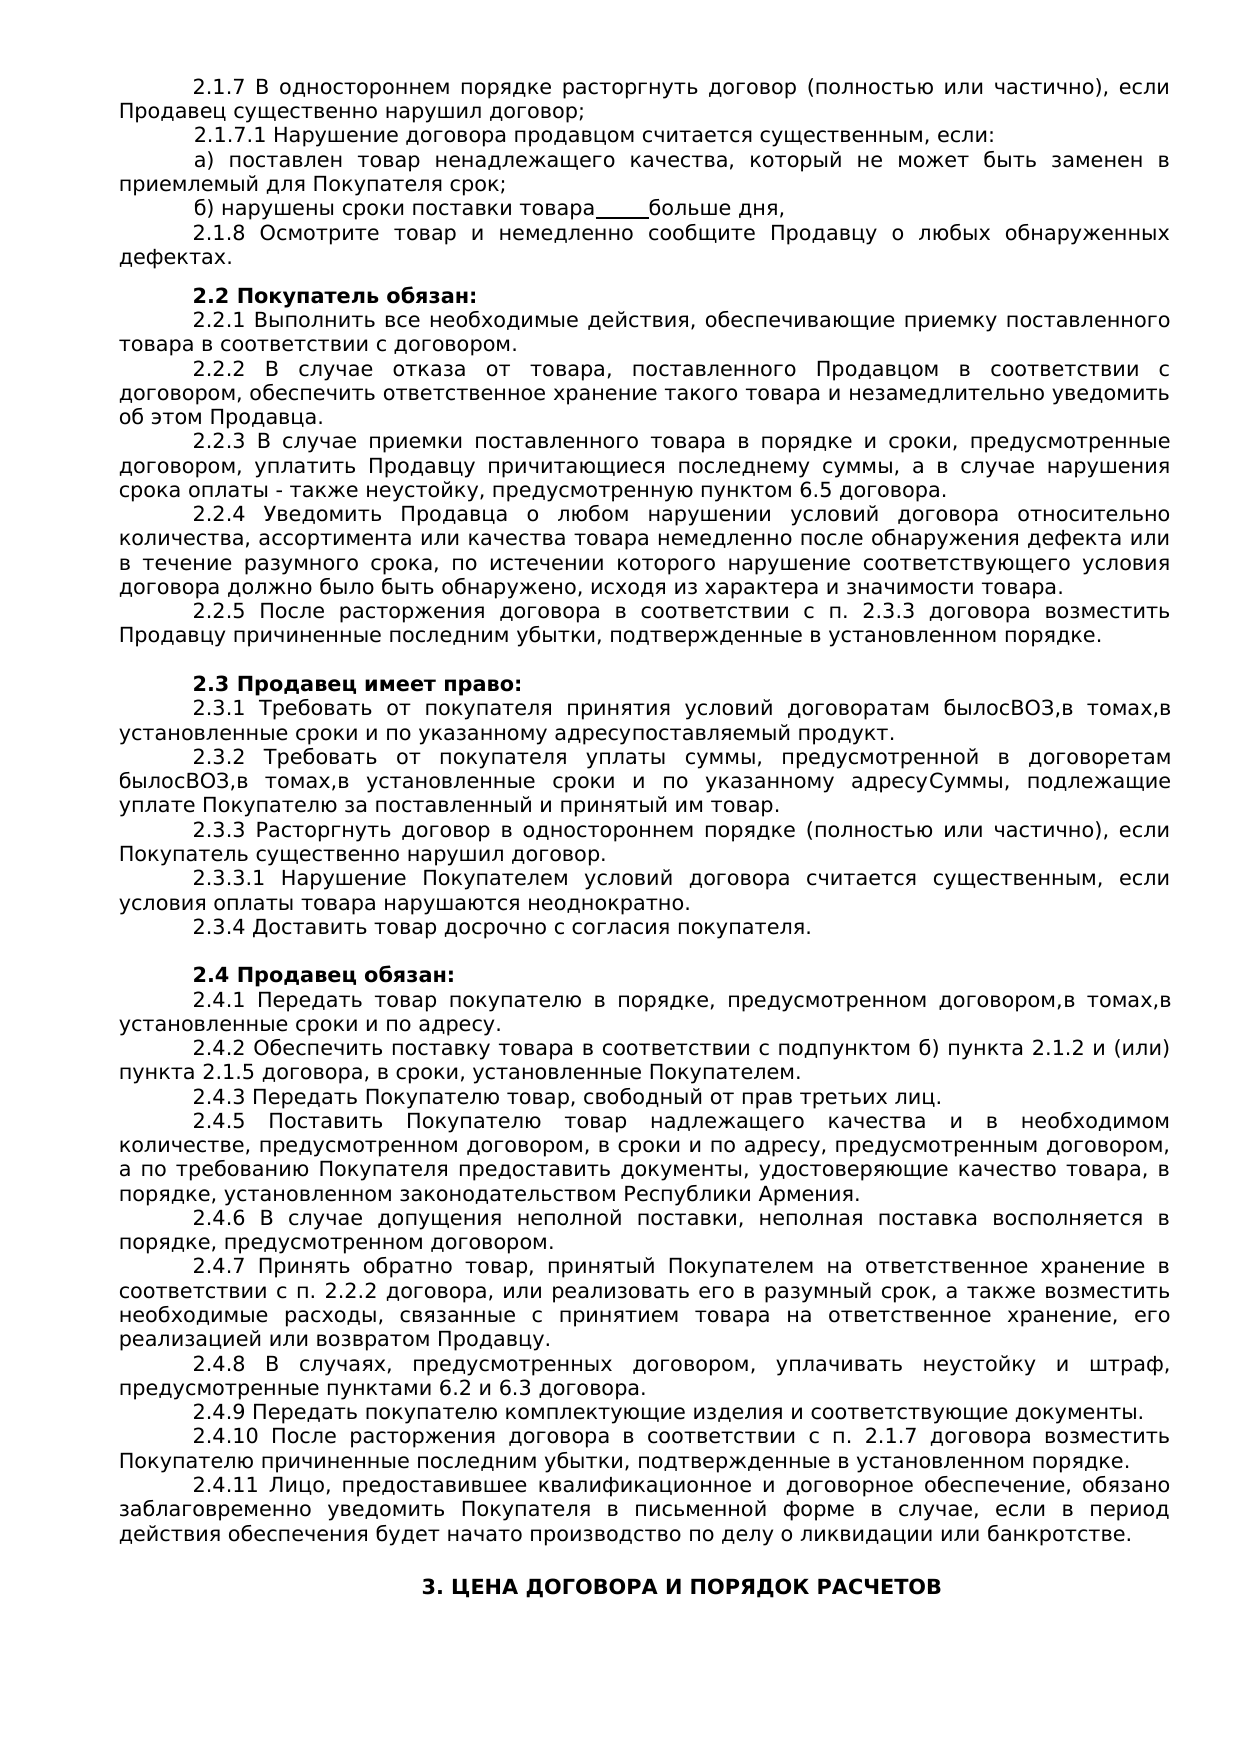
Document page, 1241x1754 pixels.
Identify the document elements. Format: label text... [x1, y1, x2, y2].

text 2.4.9 Передать покупателю комплектующие изделия и соответствующие документы. [118, 1400, 1171, 1424]
text 2.4.10 После расторжения договора в соответствии с п. 2.1.7 договора возместить Покупателю причиненные последним убытки, подтвержденные в установленном порядке. [118, 1424, 1171, 1473]
text а) поставлен товар ненадлежащего качества, который не может быть заменен в приемлемый для Покупателя срок; [118, 148, 1171, 196]
text 2.3 Продавец имеет право: [118, 672, 1171, 696]
text 2.4.3 Передать Покупателю товар, свободный от прав третьих лиц. [118, 1085, 1171, 1109]
text 2.2.1 Выполнить все необходимые действия, обеспечивающие приемку поставленного товара в соответствии с договором. [118, 308, 1171, 357]
text 2.3.3.1 Нарушение Покупателем условий договора считается существенным, если условия оплаты товара нарушаются неоднократно. [118, 866, 1171, 915]
text 2.4.1 Передать товар покупателю в порядке, предусмотренном договором,в томах,в установленные сроки и по адресу. [118, 988, 1171, 1036]
text 2.3.4 Доставить товар досрочно с согласия покупателя. [118, 915, 1171, 939]
text 2.3.3 Расторгнуть договор в одностороннем порядке (полностью или частично), если Покупатель существенно нарушил договор. [118, 818, 1171, 866]
text 2.2.3 В случае приемки поставленного товара в порядке и сроки, предусмотренные договором, уплатить Продавцу причитающиеся последнему суммы, а в случае нарушения срока оплаты - также неустойку, предусмотренную пунктом 6.5 договора. [118, 429, 1171, 502]
text 2.1.7 В одностороннем порядке расторгнуть договор (полностью или частично), если Продавец существенно нарушил договор; [118, 75, 1171, 123]
text 2.4 Продавец обязан: [118, 963, 1171, 988]
text 2.2.4 Уведомить Продавца о любом нарушении условий договора относительно количества, ассортимента или качества товара немедленно после обнаружения дефекта или в течение разумного срока, по истечении которого нарушение соответствующего условия договора должно было быть обнаружено, исходя из характера и значимости товара. [118, 502, 1171, 599]
text 2.4.2 Обеспечить поставку товара в соответствии с подпунктом б) пункта 2.1.2 и (или) пункта 2.1.5 договора, в сроки, установленные Покупателем. [118, 1036, 1171, 1085]
text 2.4.7 Принять обратно товар, принятый Покупателем на ответственное хранение в соответствии с п. 2.2.2 договора, или реализовать его в разумный срок, а также возместить необходимые расходы, связанные с принятием товара на ответственное хранение, его реализацией или возвратом Продавцу. [118, 1254, 1171, 1352]
text 2.2.5 После расторжения договора в соответствии с п. 2.3.3 договора возместить Продавцу причиненные последним убытки, подтвержденные в установленном порядке. [118, 599, 1171, 648]
text 2.4.8 В случаях, предусмотренных договором, уплачивать неустойку и штраф, предусмотренные пунктами 6.2 и 6.3 договора. [118, 1352, 1171, 1400]
text 2.2 Покупатель обязан: [118, 284, 1171, 308]
text 3. ЦЕНА ДОГОВОРА И ПОРЯДОК РАСЧЕТОВ [118, 1575, 1171, 1599]
text 2.1.8 Осмотрите товар и немедленно сообщите Продавцу о любых обнаруженных дефектах. [118, 221, 1171, 269]
text 2.3.1 Требовать от покупателя принятия условий договоратам былосВОЗ,в томах,в установленные сроки и по указанному адресупоставляемый продукт. [118, 696, 1171, 745]
text 2.1.7.1 Нарушение договора продавцом считается существенным, если: [118, 123, 1171, 148]
text 2.3.2 Требовать от покупателя уплаты суммы, предусмотренной в договоретам былосВОЗ,в томах,в установленные сроки и по указанному адресуСуммы, подлежащие уплате Покупателю за поставленный и принятый им товар. [118, 745, 1171, 818]
text 2.4.11 Лицо, предоставившее квалификационное и договорное обеспечение, обязано заблаговременно уведомить Покупателя в письменной форме в случае, если в период действия обеспечения будет начато производство по делу о ликвидации или банкротстве. [118, 1473, 1171, 1546]
text 2.4.6 В случае допущения неполной поставки, неполная поставка восполняется в порядке, предусмотренном договором. [118, 1206, 1171, 1254]
text 2.2.2 В случае отказа от товара, поставленного Продавцом в соответствии с договором, обеспечить ответственное хранение такого товара и незамедлительно уведомить об этом Продавца. [118, 357, 1171, 429]
text 2.4.5 Поставить Покупателю товар надлежащего качества и в необходимом количестве, предусмотренном договором, в сроки и по адресу, предусмотренным договором, а по требованию Покупателя предоставить документы, удостоверяющие качество товара, в порядке, установленном законодательством Республики Армения. [118, 1109, 1171, 1206]
text б) нарушены сроки поставки товара больше дня, [118, 196, 1171, 221]
